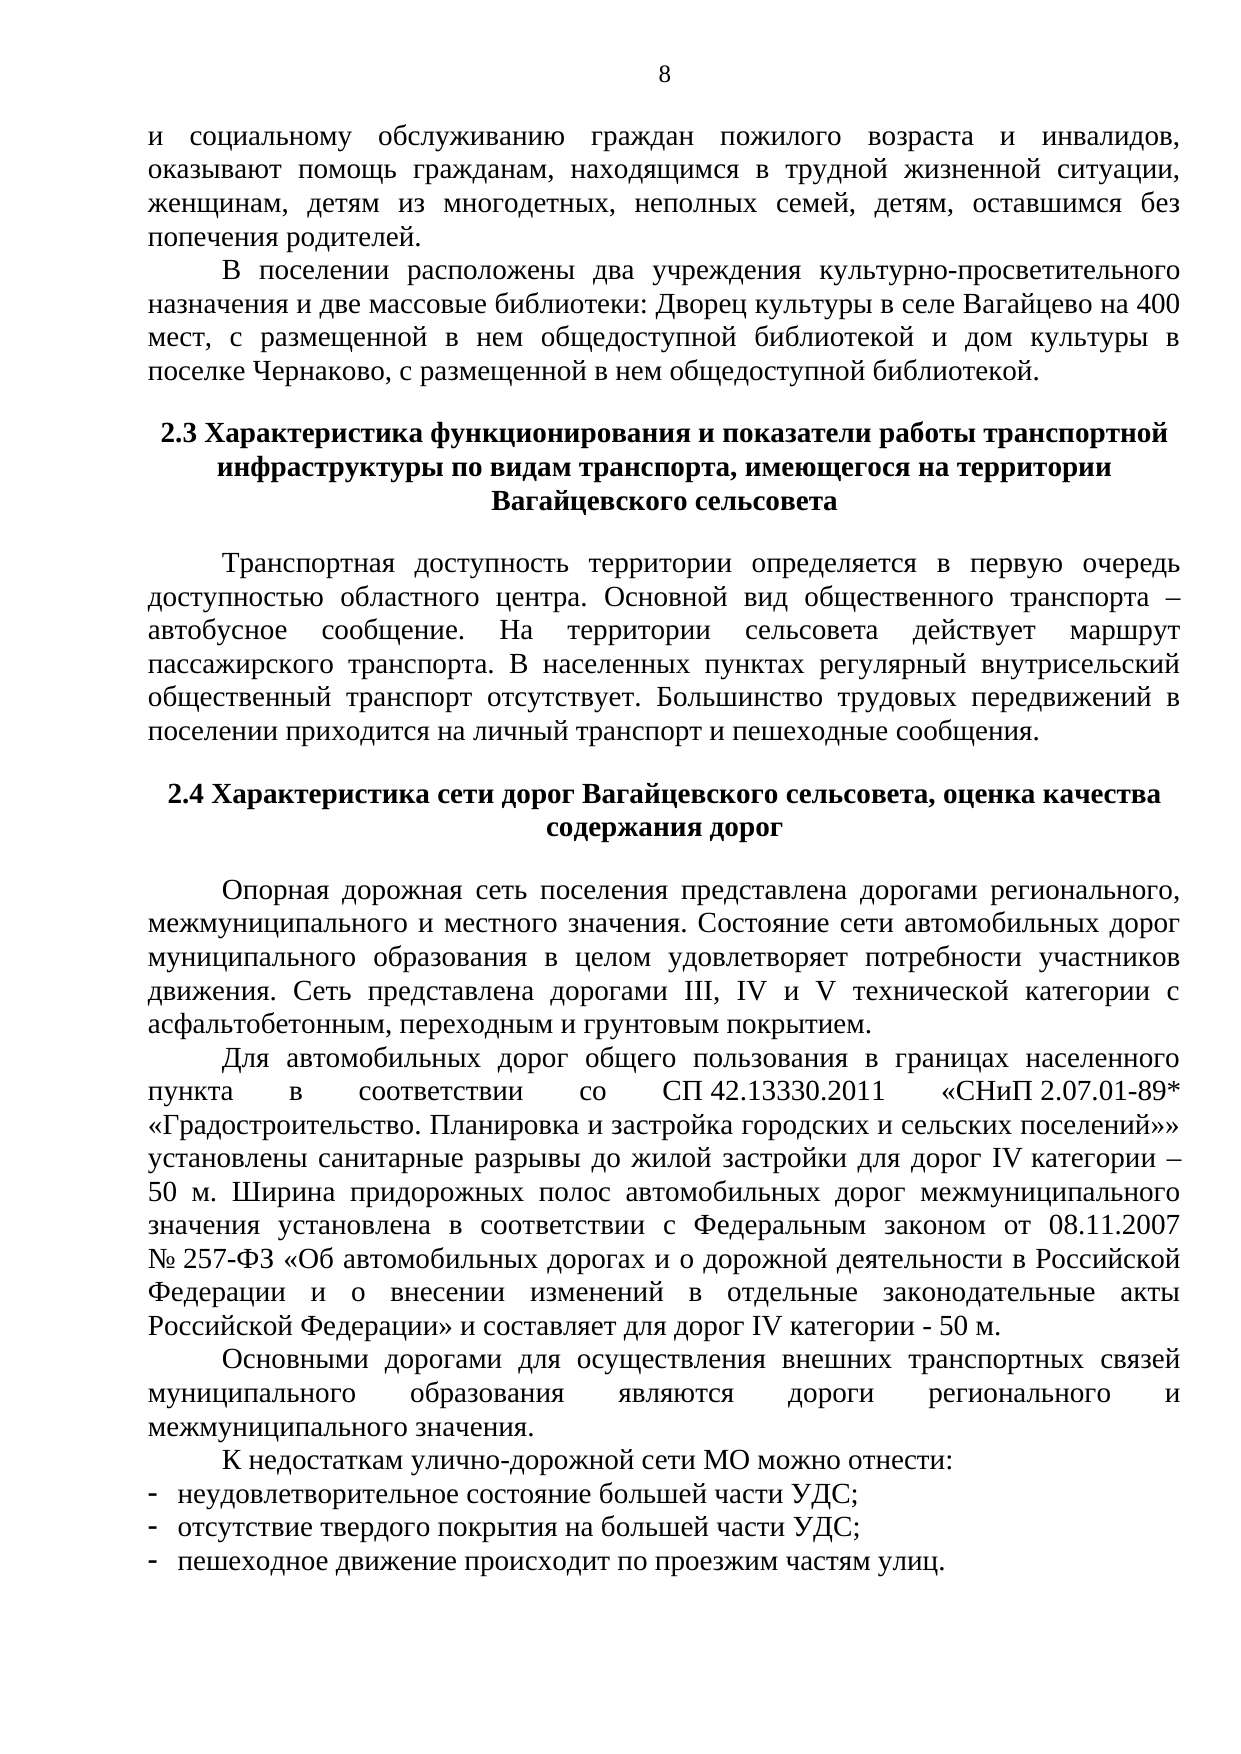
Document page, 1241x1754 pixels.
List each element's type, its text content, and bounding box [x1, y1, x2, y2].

text Основными дорогами для осуществления внешних транспортных связей муниципального образования являются дороги регионального и межмуниципального значения. [148, 1342, 1181, 1442]
text В поселении расположены два учреждения культурно-просветительного назначения и две массовые библиотеки: Дворец культуры в селе Вагайцево на 400 мест, с размещенной в нем общедоступной библиотекой и дом культуры в поселке Чернаково, с размещенной в нем общедоступной библиотекой. [148, 252, 1181, 386]
list пешеходное движение происходит по проезжим частям улиц. [148, 1543, 1181, 1577]
text Транспортная доступность территории определяется в первую очередь доступностью областного центра. Основной вид общественного транспорта – автобусное сообщение. На территории сельсовета действует маршрут пассажирского транспорта. В населенных пунктах регулярный внутрисельский общественный транспорт отсутствует. Большинство трудовых передвижений в поселении приходится на личный транспорт и пешеходные сообщения. [148, 545, 1181, 747]
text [148, 118, 1181, 252]
text 2.4 Характеристика сети дорог Вагайцевского сельсовета, оценка качества содержания дорог [148, 776, 1181, 843]
text 2.3 Характеристика функционирования и показатели работы транспортной инфраструктуры по видам транспорта, имеющегося на территории Вагайцевского сельсовета [148, 416, 1181, 516]
text Для автомобильных дорог общего пользования в границах населенного пункта в соответствии со СП 42.13330.2011 «СНиП 2.07.01-89* «Градостроительство. Планировка и застройка городских и сельских поселений»» установлены санитарные разрывы до жилой застройки для дорог IV категории – 50 м. Ширина придорожных полос автомобильных дорог межмуниципального значения установлена в соответствии с Федеральным законом от 08.11.2007 № 257-ФЗ «Об автомобильных дорогах и о дорожной деятельности в Российской Федерации и о внесении изменений в отдельные законодательные акты Российской Федерации» и составляет для дорог IV категории - 50 м. [148, 1040, 1181, 1342]
text К недостаткам улично-дорожной сети МО можно отнести: [148, 1442, 1181, 1476]
text Опорная дорожная сеть поселения представлена дорогами регионального, межмуниципального и местного значения. Состояние сети автомобильных дорог муниципального образования в целом удовлетворяет потребности участников движения. Сеть представлена дорогами III, IV и V технической категории с асфальтобетонным, переходным и грунтовым покрытием. [148, 872, 1181, 1040]
list неудовлетворительное состояние большей части УДС; [148, 1476, 1181, 1509]
list отсутствие твердого покрытия на большей части УДС; [148, 1509, 1181, 1543]
